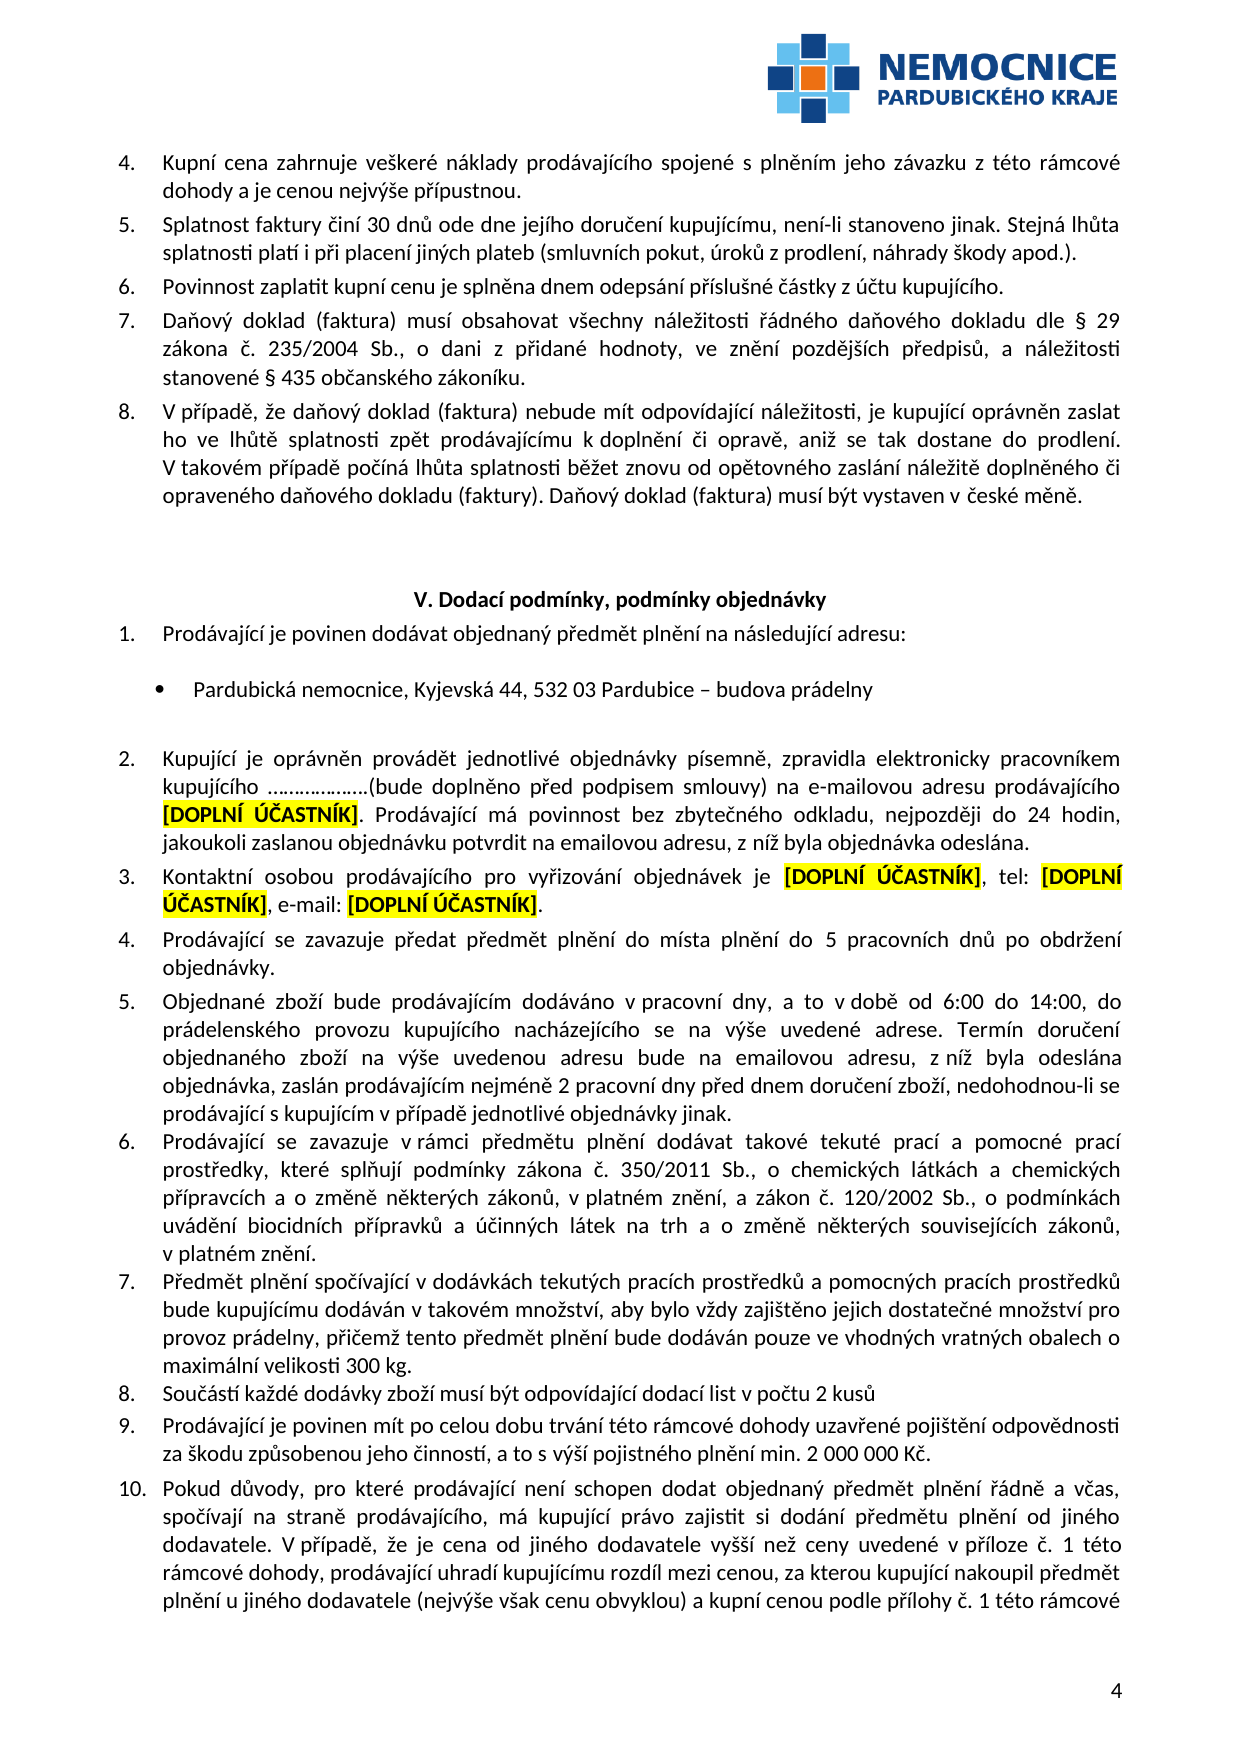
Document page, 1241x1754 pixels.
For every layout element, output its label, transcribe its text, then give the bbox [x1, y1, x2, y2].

list Součástí každé dodávky zboží musí být odpovídající dodací list v počtu 2 kusů [118, 1379, 1122, 1407]
list Kontaktní osobou prodávajícího pro vyřizování objednávek je [DOPLNÍ ÚČASTNÍK], tel: [DOPLNÍ ÚČASTNÍK], e-mail: [DOPLNÍ ÚČASTNÍK]. [118, 862, 1122, 918]
list Objednané zboží bude prodávajícím dodáváno v pracovní dny, a to v době od 6:00 do 14:00, do prádelenského provozu kupujícího nacházejícího se na výše uvedené adrese. Termín doručení objednaného zboží na výše uvedenou adresu bude na emailovou adresu, z níž byla odeslána objednávka, zaslán prodávajícím nejméně 2 pracovní dny před dnem doručení zboží, nedohodnou-li se prodávající s kupujícím v případě jednotlivé objednávky jinak. [118, 987, 1122, 1127]
list Prodávající se zavazuje v rámci předmětu plnění dodávat takové tekuté prací a pomocné prací prostředky, které splňují podmínky zákona č. 350/2011 Sb., o chemických látkách a chemických přípravcích a o změně některých zákonů, v platném znění, a zákon č. 120/2002 Sb., o podmínkách uvádění biocidních přípravků a účinných látek na trh a o změně některých souvisejících zákonů, v platném znění. [118, 1127, 1122, 1267]
list Daňový doklad (faktura) musí obsahovat všechny náležitosti řádného daňového dokladu dle § 29 zákona č. 235/2004 Sb., o dani z přidané hodnoty, ve znění pozdějších předpisů, a náležitosti stanovené § 435 občanského zákoníku. [118, 307, 1122, 391]
list Povinnost zaplatit kupní cenu je splněna dnem odepsání příslušné částky z účtu kupujícího. [118, 272, 1122, 300]
list Předmět plnění spočívající v dodávkách tekutých pracích prostředků a pomocných pracích prostředků bude kupujícímu dodáván v takovém množství, aby bylo vždy zajištěno jejich dostatečné množství pro provoz prádelny, přičemž tento předmět plnění bude dodáván pouze ve vhodných vratných obalech o maximální velikosti 300 kg. [118, 1267, 1122, 1379]
list Kupní cena zahrnuje veškeré náklady prodávajícího spojené s plněním jeho závazku z této rámcové dohody a je cenou nejvýše přípustnou. [118, 148, 1122, 204]
list Prodávající je povinen dodávat objednaný předmět plnění na následující adresu: [118, 619, 1122, 647]
list Prodávající je povinen mít po celou dobu trvání této rámcové dohody uzavřené pojištění odpovědnosti za škodu způsobenou jeho činností, a to s výší pojistného plnění min. 2 000 000 Kč. [118, 1411, 1122, 1467]
list Pardubická nemocnice, Kyjevská 44, 532 03 Pardubice – budova prádelny [156, 676, 1122, 703]
text V. Dodací podmínky, podmínky objednávky [118, 585, 1122, 613]
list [118, 1474, 1122, 1614]
list Prodávající se zavazuje předat předmět plnění do místa plnění do 5 pracovních dnů po obdržení objednávky. [118, 925, 1122, 981]
list Splatnost faktury činí 30 dnů ode dne jejího doručení kupujícímu, není-li stanoveno jinak. Stejná lhůta splatnosti platí i při placení jiných plateb (smluvních pokut, úroků z prodlení, náhrady škody apod.). [118, 210, 1122, 266]
list V případě, že daňový doklad (faktura) nebude mít odpovídající náležitosti, je kupující oprávněn zaslat ho ve lhůtě splatnosti zpět prodávajícímu k doplnění či opravě, aniž se tak dostane do prodlení. V takovém případě počíná lhůta splatnosti běžet znovu od opětovného zaslání náležitě doplněného či opraveného daňového dokladu (faktury). Daňový doklad (faktura) musí být vystaven v české měně. [118, 397, 1122, 509]
list Kupující je oprávněn provádět jednotlivé objednávky písemně, zpravidla elektronicky pracovníkem kupujícího ……………….(bude doplněno před podpisem smlouvy) na e-mailovou adresu prodávajícího [DOPLNÍ ÚČASTNÍK]. Prodávající má povinnost bez zbytečného odkladu, nejpozději do 24 hodin, jakoukoli zaslanou objednávku potvrdit na emailovou adresu, z níž byla objednávka odeslána. [118, 744, 1122, 856]
picture [766, 32, 1117, 124]
